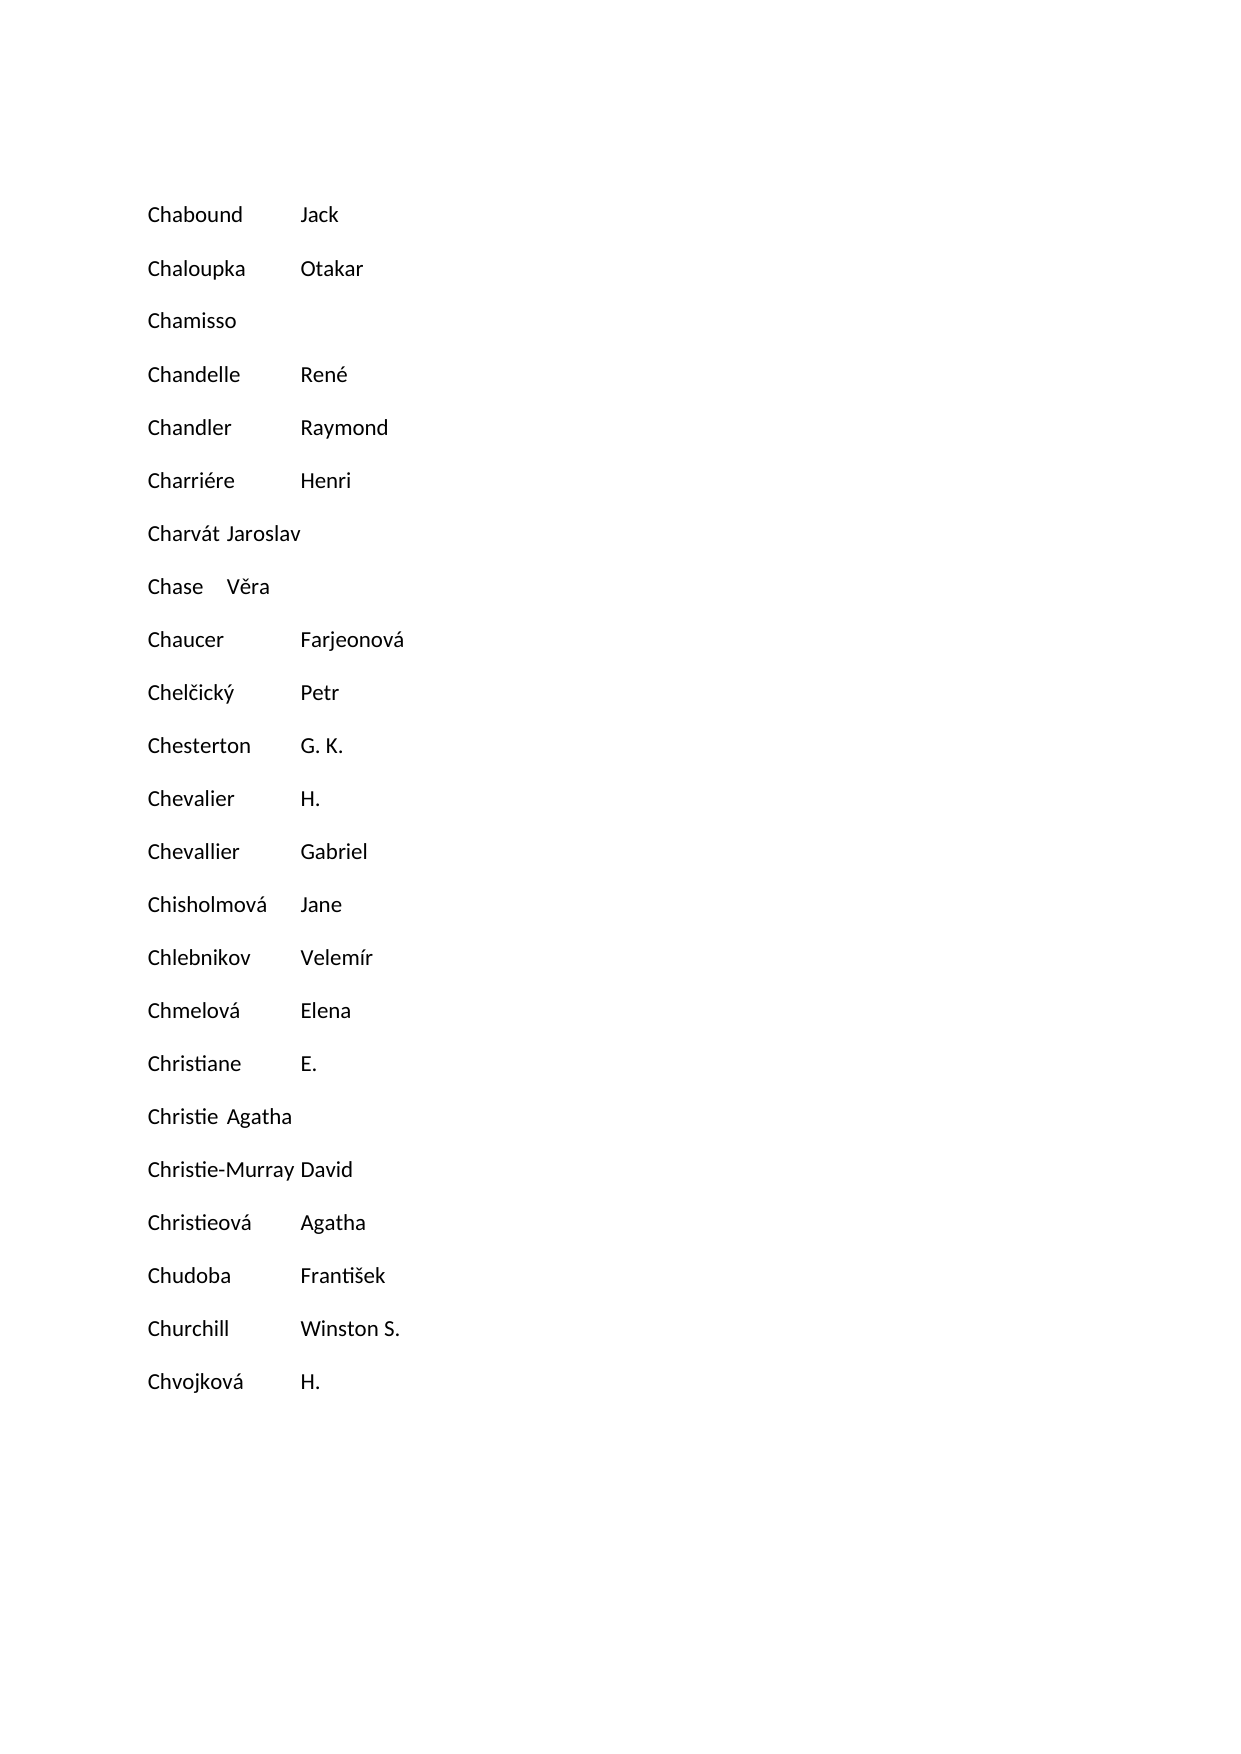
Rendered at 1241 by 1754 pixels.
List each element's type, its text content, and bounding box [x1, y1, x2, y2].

text Chvojková H. [148, 1367, 1093, 1395]
text Christie Agatha [148, 1102, 1093, 1130]
text Chesterton G. K. [148, 731, 1093, 759]
text Charvát Jaroslav [148, 519, 1093, 547]
text Chlebnikov Velemír [148, 943, 1093, 971]
text Chandelle René [148, 360, 1093, 388]
text Chase Věra [148, 572, 1093, 600]
text Chevallier Gabriel [148, 837, 1093, 865]
text Christieová Agatha [148, 1208, 1093, 1236]
text Chisholmová Jane [148, 890, 1093, 918]
text Chevalier H. [148, 784, 1093, 812]
text Chudoba František [148, 1261, 1093, 1289]
text Chaucer Farjeonová [148, 625, 1093, 653]
text Chamisso [148, 307, 1093, 335]
text Chabound Jack [148, 201, 1093, 229]
text Christie-Murray David [148, 1155, 1093, 1183]
text Chelčický Petr [148, 678, 1093, 706]
text Charriére Henri [148, 466, 1093, 494]
text Chaloupka Otakar [148, 254, 1093, 282]
text Christiane E. [148, 1049, 1093, 1077]
text Chandler Raymond [148, 413, 1093, 441]
text Churchill Winston S. [148, 1314, 1093, 1342]
text Chmelová Elena [148, 996, 1093, 1024]
